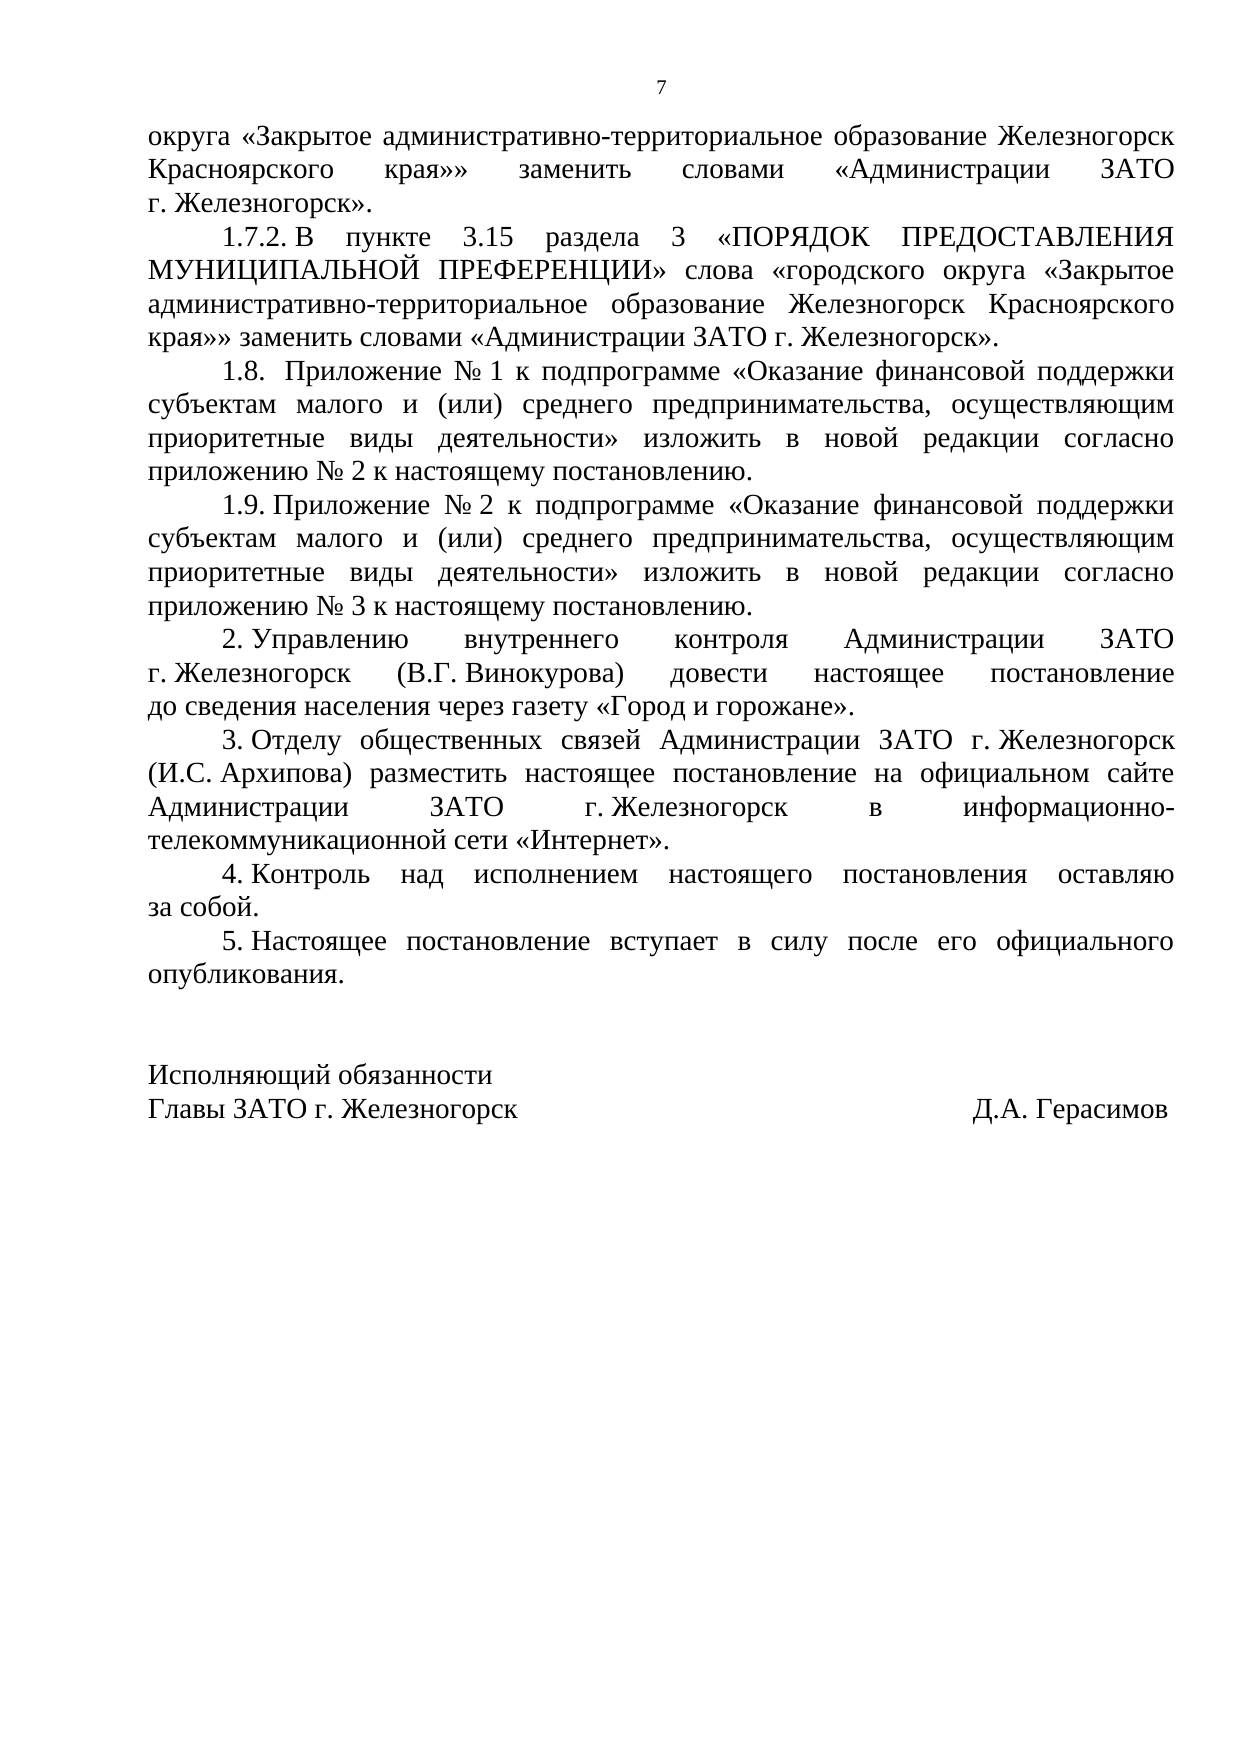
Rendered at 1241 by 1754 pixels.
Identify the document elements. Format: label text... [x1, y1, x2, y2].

text Исполняющий обязанности [148, 1057, 1175, 1091]
text Главы ЗАТО г. Железногорск Д.А. Герасимов [148, 1091, 1175, 1124]
text 1.7.2. В пункте 3.15 раздела 3 «ПОРЯДОК ПРЕДОСТАВЛЕНИЯ МУНИЦИПАЛЬНОЙ ПРЕФЕРЕНЦИИ» слова «городского округа «Закрытое административно-территориальное образование Железногорск Красноярского края»» заменить словами «Администрации ЗАТО г. Железногорск». [148, 219, 1175, 353]
text 2. Управлению внутреннего контроля Администрации ЗАТО г. Железногорск (В.Г. Винокурова) довести настоящее постановление до сведения населения через газету «Город и горожане». [148, 621, 1175, 722]
text 1.8. Приложение № 1 к подпрограмме «Оказание финансовой поддержки субъектам малого и (или) среднего предпринимательства, осуществляющим приоритетные виды деятельности» изложить в новой редакции согласно приложению № 2 к настоящему постановлению. [148, 353, 1175, 487]
text 5. Настоящее постановление вступает в силу после его официального опубликования. [148, 923, 1175, 990]
text 4. Контроль над исполнением настоящего постановления оставляю за собой. [148, 856, 1175, 923]
text 1.9. Приложение № 2 к подпрограмме «Оказание финансовой поддержки субъектам малого и (или) среднего предпринимательства, осуществляющим приоритетные виды деятельности» изложить в новой редакции согласно приложению № 3 к настоящему постановлению. [148, 487, 1175, 621]
text 3. Отделу общественных связей Администрации ЗАТО г. Железногорск (И.С. Архипова) разместить настоящее постановление на официальном сайте Администрации ЗАТО г. Железногорск в информационно-телекоммуникационной сети «Интернет». [148, 722, 1175, 856]
